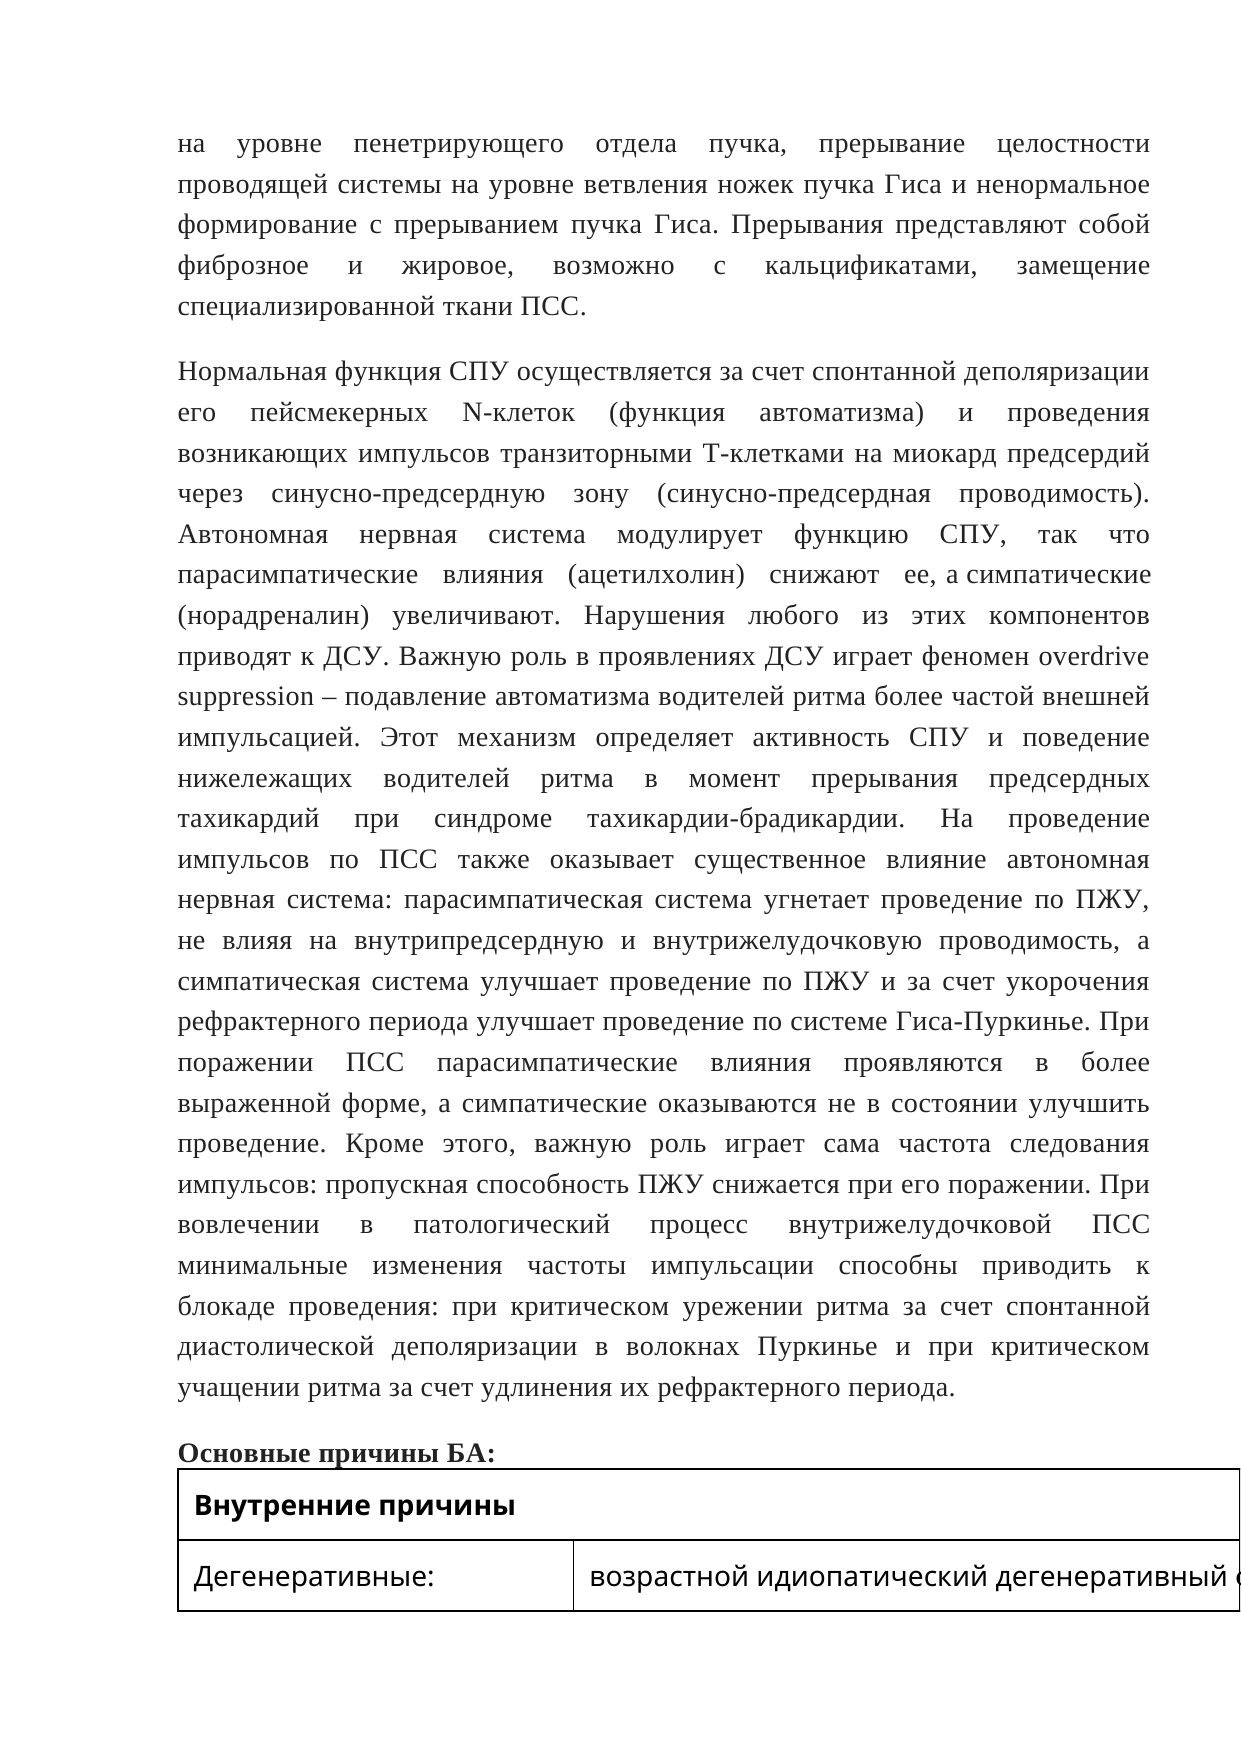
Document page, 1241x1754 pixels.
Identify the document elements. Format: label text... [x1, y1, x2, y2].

table_cell возрастной идиопатический дегенеративный фиброз — [574, 1541, 1239, 1610]
text Основные причины БА: [177, 1427, 1152, 1468]
table_cell Дегенеративные: [179, 1541, 573, 1610]
table_header Внутренние причины [179, 1470, 1239, 1539]
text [177, 118, 1152, 321]
text Нормальная функция СПУ осуществляется за счет спонтанной деполяризации его пейсмекерных N-клеток (функция автоматизма) и проведения возникающих импульсов транзиторными T-клетками на миокард предсердий через синусно-предсердную зону (синусно-предсердная проводимость). Автономная нервная система модулирует функцию СПУ, так что парасимпатические влияния (ацетилхолин) снижают ее, а симпатические (норадреналин) увеличивают. Нарушения любого из этих компонентов приводят к ДСУ. Важную роль в проявлениях ДСУ играет феномен overdrive suppression – подавление автоматизма водителей ритма более частой внешней импульсацией. Этот механизм определяет активность СПУ и поведение нижележащих водителей ритма в момент прерывания предсердных тахикардий при синдроме тахикардии-брадикардии. На проведение импульсов по ПСС также оказывает существенное влияние автономная нервная система: парасимпатическая система угнетает проведение по ПЖУ, не влияя на внутрипредсердную и внутрижелудочковую проводимость, а симпатическая система улучшает проведение по ПЖУ и за счет укорочения рефрактерного периода улучшает проведение по системе Гиса-Пуркинье. При поражении ПСС парасимпатические влияния проявляются в более выраженной форме, а симпатические оказываются не в состоянии улучшить проведение. Кроме этого, важную роль играет сама частота следования импульсов: пропускная способность ПЖУ снижается при его поражении. При вовлечении в патологический процесс внутрижелудочковой ПСС минимальные изменения частоты импульсации способны приводить к блокаде проведения: при критическом урежении ритма за счет спонтанной диастолической деполяризации в волокнах Пуркинье и при критическом учащении ритма за счет удлинения их рефрактерного периода. [177, 346, 1152, 1402]
